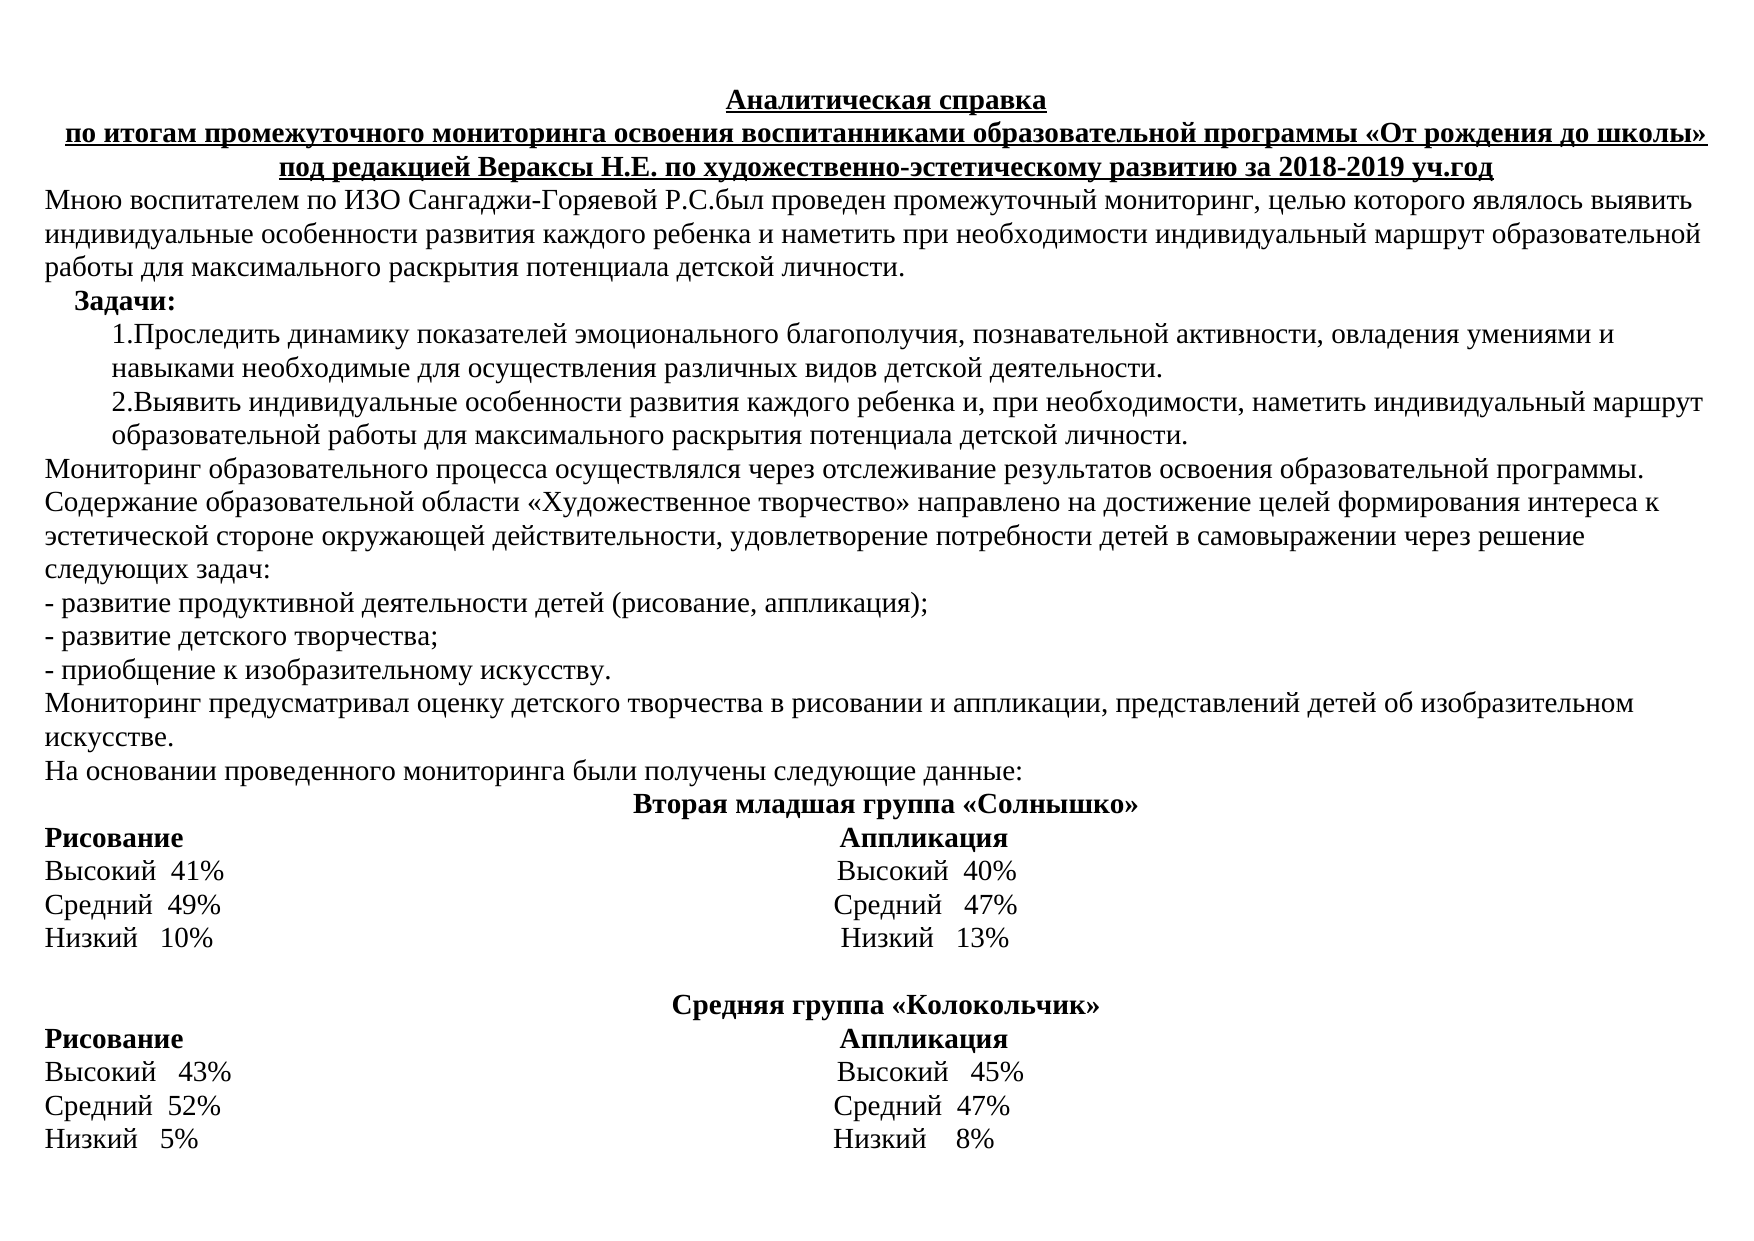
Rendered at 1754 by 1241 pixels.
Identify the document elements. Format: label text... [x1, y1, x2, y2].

text Средняя группа «Колокольчик» [44, 987, 1728, 1021]
text Низкий 10% Низкий 13% [44, 920, 1728, 954]
text На основании проведенного мониторинга были получены следующие данные: [44, 753, 1728, 786]
text - развитие продуктивной деятельности детей (рисование, аппликация); [44, 585, 1728, 618]
list 1.Проследить динамику показателей эмоционального благополучия, познавательной активности, овладения умениями и навыками необходимые для осуществления различных видов детской деятельности. [111, 317, 1728, 384]
text Высокий 43% Высокий 45% [44, 1054, 1728, 1088]
text Вторая младшая группа «Солнышко» [44, 786, 1728, 820]
text - развитие детского творчества; [44, 618, 1728, 652]
text Средний 52% Средний 47% [44, 1088, 1728, 1122]
text Рисование Аппликация [44, 820, 1728, 853]
text Задачи: [44, 283, 1728, 317]
list 2.Выявить индивидуальные особенности развития каждого ребенка и, при необходимости, наметить индивидуальный маршрут образовательной работы для максимального раскрытия потенциала детской личности. [111, 384, 1728, 451]
text по итогам промежуточного мониторинга освоения воспитанниками образовательной программы «От рождения до школы» под редакцией Вераксы Н.Е. по художественно-эстетическому развитию за 2018-2019 уч.год [44, 115, 1728, 182]
text Средний 49% Средний 47% [44, 887, 1728, 920]
text - приобщение к изобразительному искусству. [44, 652, 1728, 686]
text Аналитическая справка [44, 82, 1728, 115]
text Высокий 41% Высокий 40% [44, 853, 1728, 887]
text Рисование Аппликация [44, 1021, 1728, 1054]
text Мониторинг предусматривал оценку детского творчества в рисовании и аппликации, представлений детей об изобразительном искусстве. [44, 686, 1728, 753]
text Мною воспитателем по ИЗО Сангаджи-Горяевой Р.С.был проведен промежуточный мониторинг, целью которого являлось выявить индивидуальные особенности развития каждого ребенка и наметить при необходимости индивидуальный маршрут образовательной работы для максимального раскрытия потенциала детской личности. [44, 182, 1728, 283]
text Мониторинг образовательного процесса осуществлялся через отслеживание результатов освоения образовательной программы. Содержание образовательной области «Художественное творчество» направлено на достижение целей формирования интереса к эстетической стороне окружающей действительности, удовлетворение потребности детей в самовыражении через решение следующих задач: [44, 451, 1728, 585]
text Низкий 5% Низкий 8% [44, 1122, 1728, 1155]
